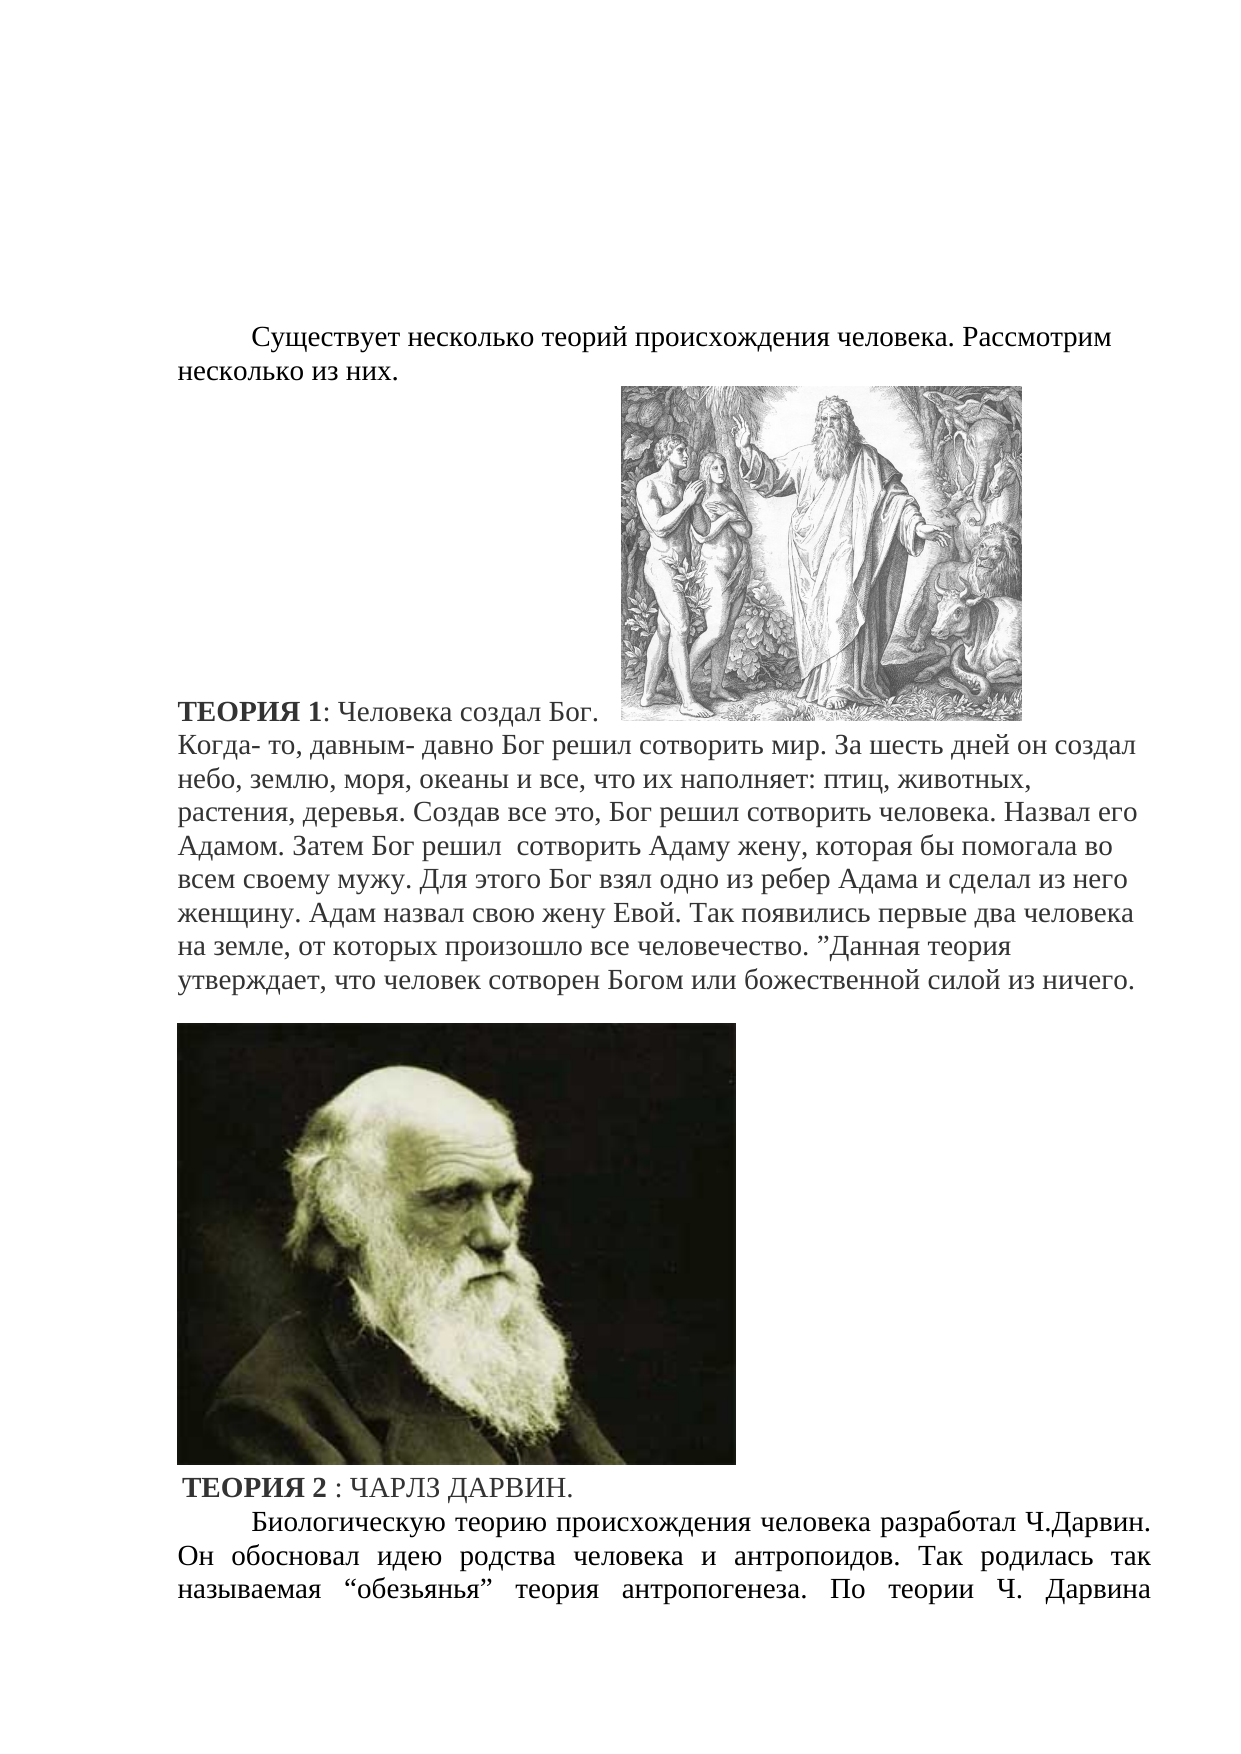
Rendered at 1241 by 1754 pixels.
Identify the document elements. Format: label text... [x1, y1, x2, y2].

text ТЕОРИЯ 2 : ЧАРЛЗ ДАРВИН. [177, 1471, 1152, 1504]
text Существует несколько теорий происхождения человека. Рассмотрим несколько из них. ТЕОРИЯ 1: Человека создал Бог. Когда- то, давным- давно Бог решил сотворить мир. За шесть дней он создал небо, землю, моря, океаны и все, что их наполняет: птиц, животных, растения, деревья. Создав все это, Бог решил сотворить человека. Назвал его Адамом. Затем Бог решил сотворить Адаму жену, которая бы помогала во всем своему мужу. Для этого Бог взял одно из ребер Адама и сделал из него женщину. Адам назвал свою жену Евой. Так появились первые два человека на земле, от которых произошло все человечество. ”Данная теория утверждает, что человек сотворен Богом или божественной силой из ничего. [177, 319, 1152, 996]
picture [621, 386, 1022, 721]
picture [177, 1023, 736, 1465]
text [177, 1504, 1152, 1605]
